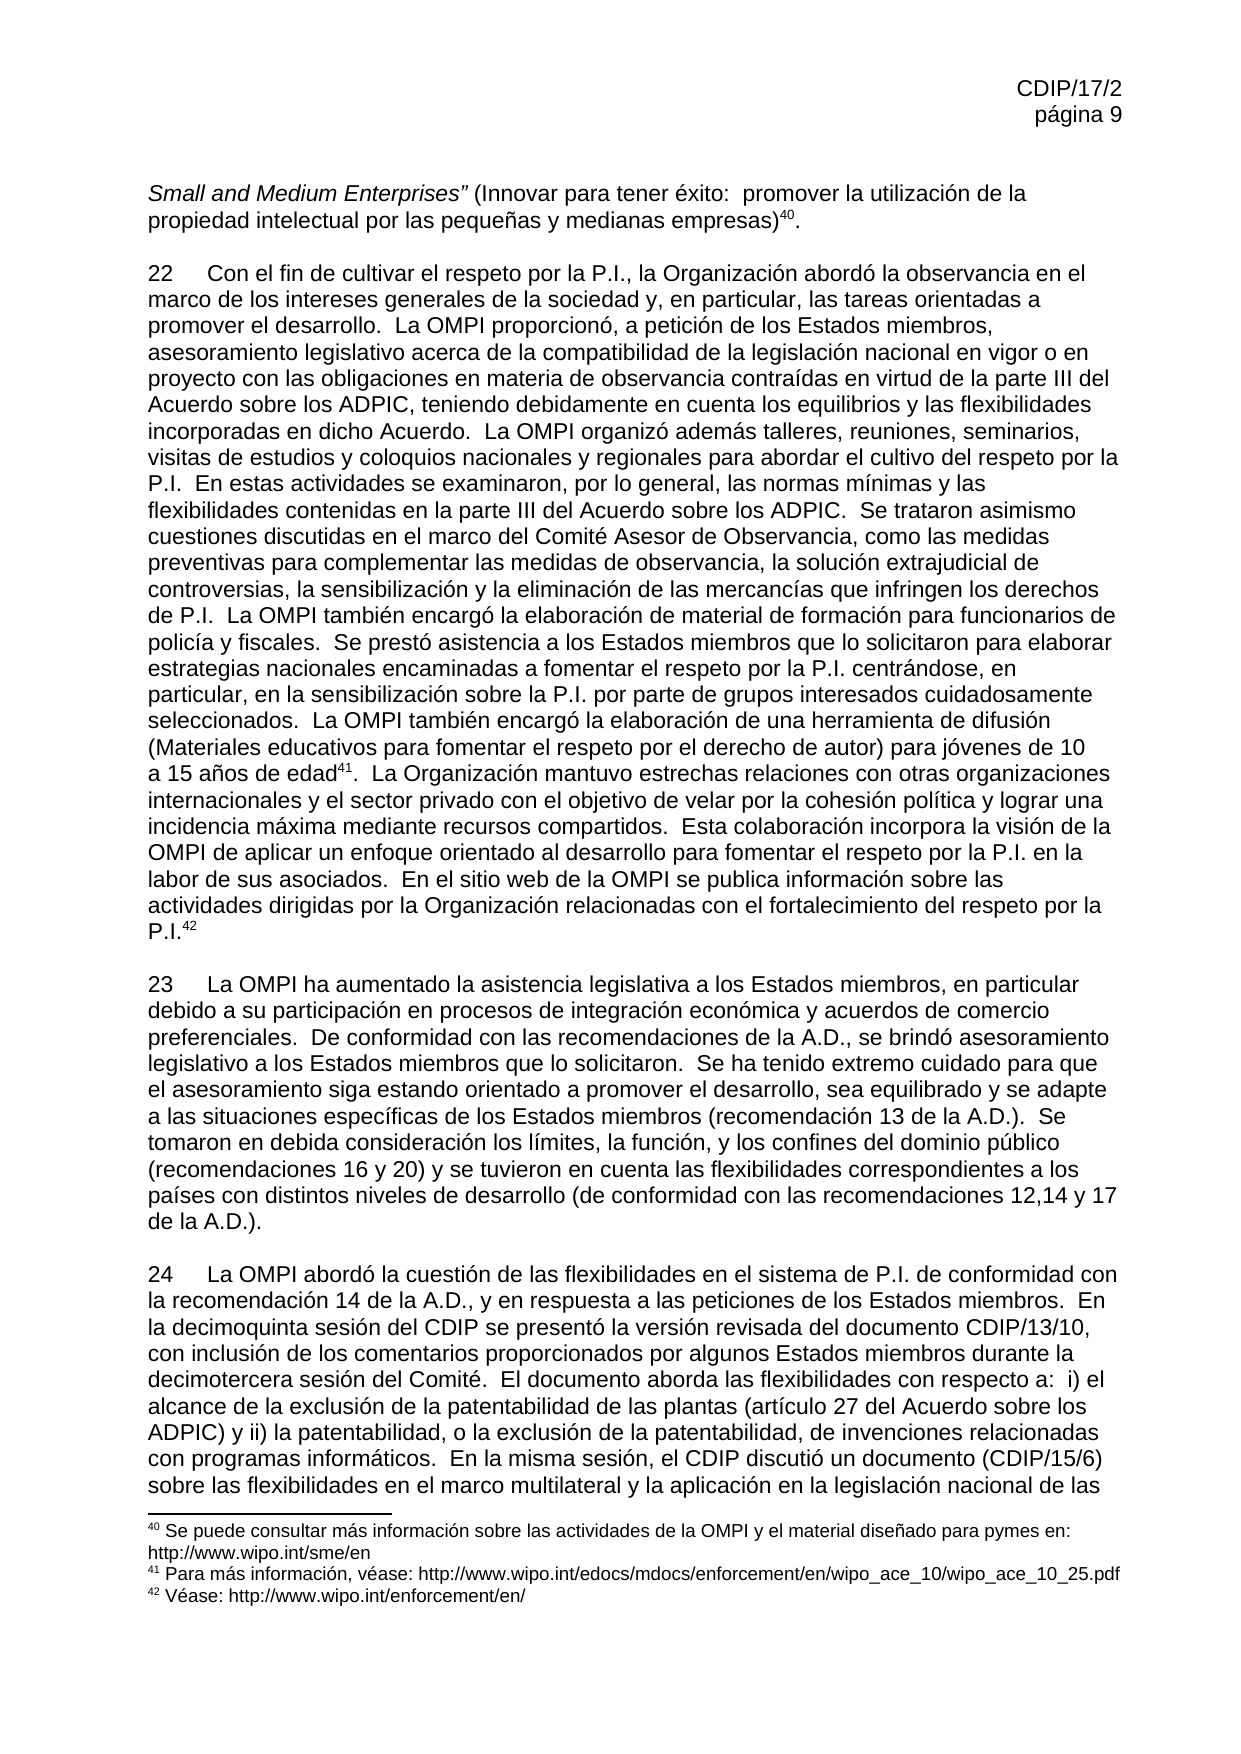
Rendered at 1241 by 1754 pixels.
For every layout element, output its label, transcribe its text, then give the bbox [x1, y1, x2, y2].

text Con el fin de cultivar el respeto por la P.I., la Organización abordó la observancia en el marco de los intereses generales de la sociedad y, en particular, las tareas orientadas a promover el desarrollo. La OMPI proporcionó, a petición de los Estados miembros, asesoramiento legislativo acerca de la compatibilidad de la legislación nacional en vigor o en proyecto con las obligaciones en materia de observancia contraídas en virtud de la parte III del Acuerdo sobre los ADPIC, teniendo debidamente en cuenta los equilibrios y las flexibilidades incorporadas en dicho Acuerdo. La OMPI organizó además talleres, reuniones, seminarios, visitas de estudios y coloquios nacionales y regionales para abordar el cultivo del respeto por la P.I. En estas actividades se examinaron, por lo general, las normas mínimas y las flexibilidades contenidas en la parte III del Acuerdo sobre los ADPIC. Se trataron asimismo cuestiones discutidas en el marco del Comité Asesor de Observancia, como las medidas preventivas para complementar las medidas de observancia, la solución extrajudicial de controversias, la sensibilización y la eliminación de las mercancías que infringen los derechos de P.I. La OMPI también encargó la elaboración de material de formación para funcionarios de policía y fiscales. Se prestó asistencia a los Estados miembros que lo solicitaron para elaborar estrategias nacionales encaminadas a fomentar el respeto por la P.I. centrándose, en particular, en la sensibilización sobre la P.I. por parte de grupos interesados cuidadosamente seleccionados. La OMPI también encargó la elaboración de una herramienta de difusión (Materiales educativos para fomentar el respeto por el derecho de autor) para jóvenes de 10 a 15 años de edad. La Organización mantuvo estrechas relaciones con otras organizaciones internacionales y el sector privado con el objetivo de velar por la cohesión política y lograr una incidencia máxima mediante recursos compartidos. Esta colaboración incorpora la visión de la OMPI de aplicar un enfoque orientado al desarrollo para fomentar el respeto por la P.I. en la labor de sus asociados. En el sitio web de la OMPI se publica información sobre las actividades dirigidas por la Organización relacionadas con el fortalecimiento del respeto por la P.I. [148, 259, 1122, 945]
text La OMPI ha aumentado la asistencia legislativa a los Estados miembros, en particular debido a su participación en procesos de integración económica y acuerdos de comercio preferenciales. De conformidad con las recomendaciones de la A.D., se brindó asesoramiento legislativo a los Estados miembros que lo solicitaron. Se ha tenido extremo cuidado para que el asesoramiento siga estando orientado a promover el desarrollo, sea equilibrado y se adapte a las situaciones específicas de los Estados miembros (recomendación 13 de la A.D.). Se tomaron en debida consideración los límites, la función, y los confines del dominio público (recomendaciones 16 y 20) y se tuvieron en cuenta las flexibilidades correspondientes a los países con distintos niveles de desarrollo (de conformidad con las recomendaciones 12,14 y 17 de la A.D.). [148, 971, 1122, 1234]
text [148, 180, 1122, 233]
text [148, 1261, 1122, 1498]
